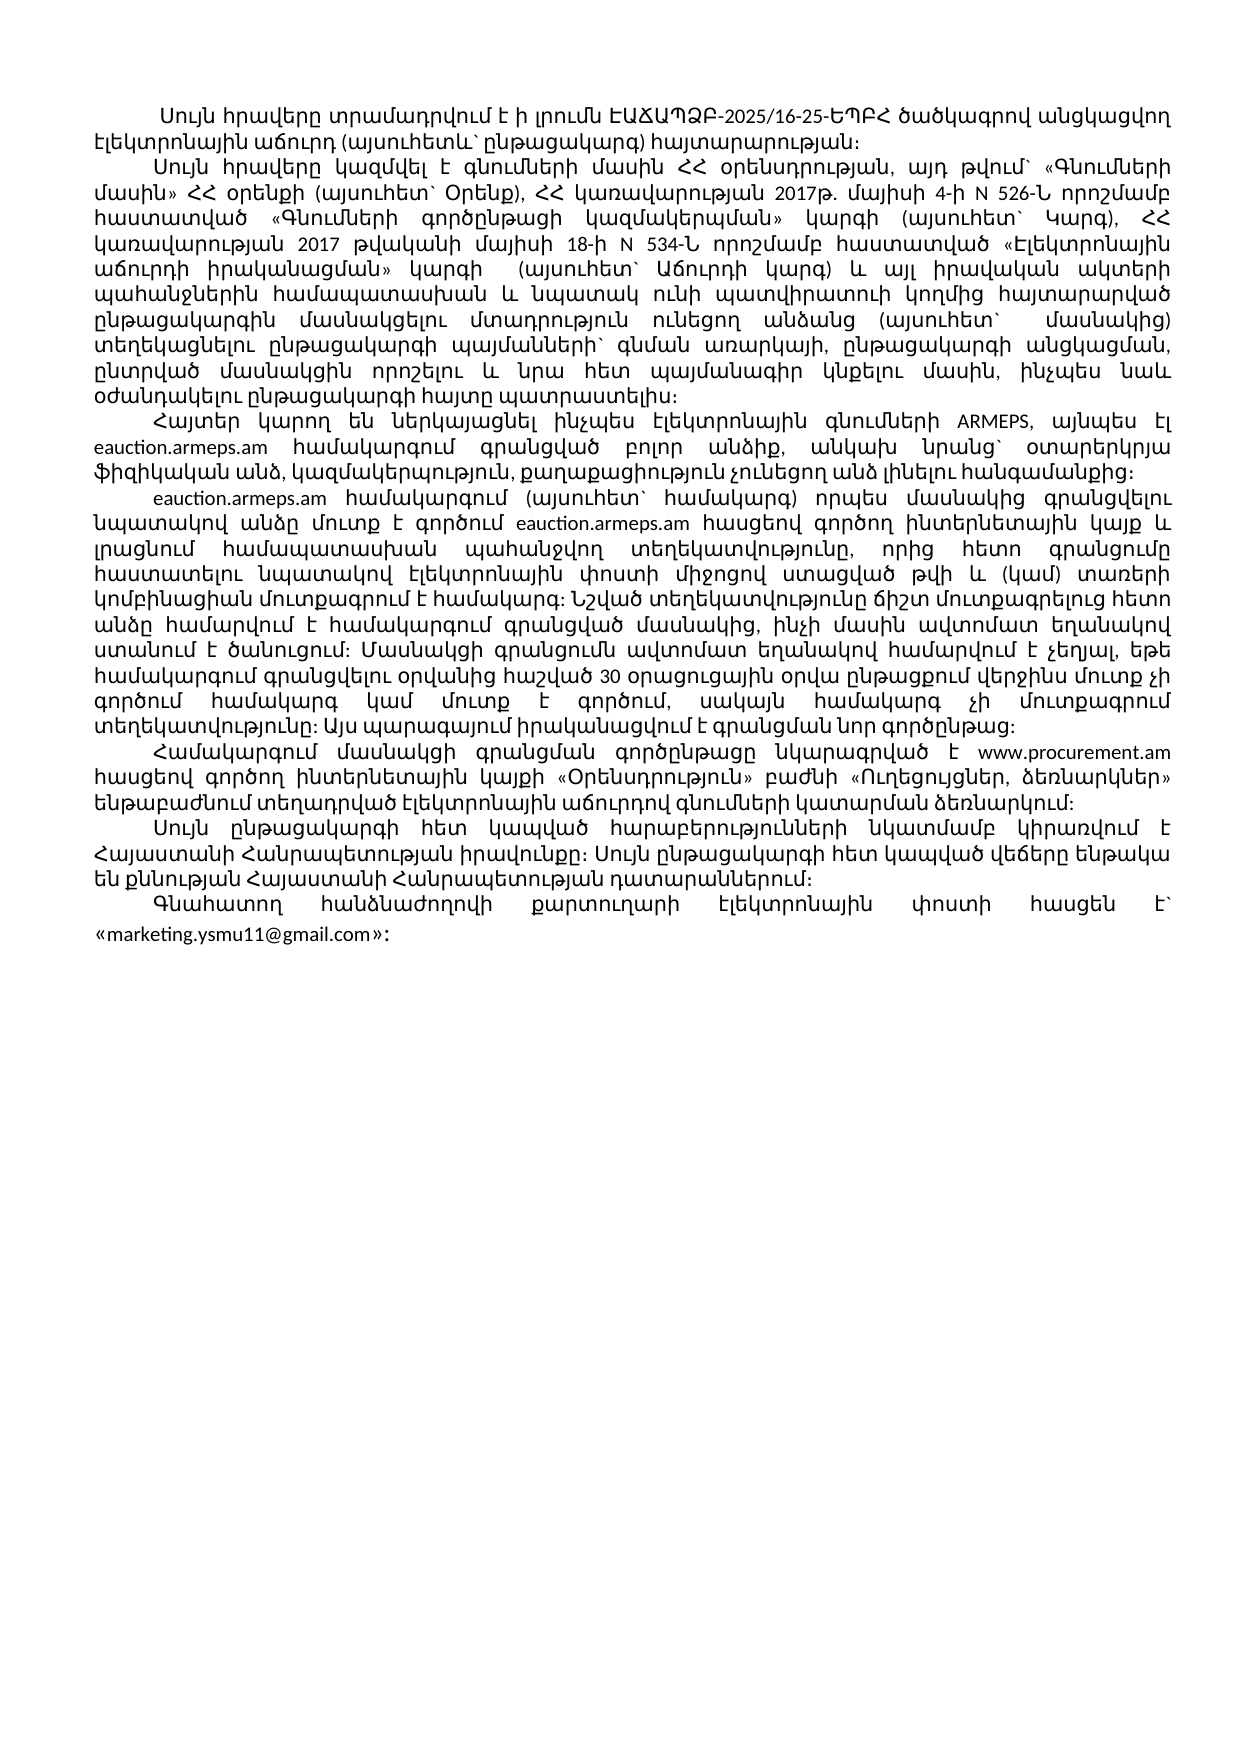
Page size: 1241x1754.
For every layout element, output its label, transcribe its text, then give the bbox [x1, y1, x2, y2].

text eauction.armeps.am համակարգում (այսուհետ` համակարգ) որպես մասնակից գրանցվելու նպատակով անձը մուտք է գործում eauction.armeps.am հասցեով գործող ինտերնետային կայք և լրացնում համապատասխան պահանջվող տեղեկատվությունը, որից հետո գրանցումը հաստատելու նպատակով էլեկտրոնային փոստի միջոցով ստացված թվի և (կամ) տառերի կոմբինացիան մուտքագրում է համակարգ: Նշված տեղեկատվությունը ճիշտ մուտքագրելուց հետո անձը համարվում է համակարգում գրանցված մասնակից, ինչի մասին ավտոմատ եղանակով ստանում է ծանուցում: Մասնակցի գրանցումն ավտոմատ եղանակով համարվում է չեղյալ, եթե համակարգում գրանցվելու օրվանից հաշված 30 օրացուցային օրվա ընթացքում վերջինս մուտք չի գործում համակարգ կամ մուտք է գործում, սակայն համակարգ չի մուտքագրում տեղեկատվությունը: Այս պարագայում իրականացվում է գրանցման նոր գործընթաց: [94, 485, 1171, 739]
text Սույն հրավերը կազմվել է գնումների մասին ՀՀ օրենսդրության, այդ թվում` «Գնումների մասին» ՀՀ օրենքի (այսուհետ` Օրենք), ՀՀ կառավարության 2017թ. մայիսի 4-ի N 526-Ն որոշմամբ հաստատված «Գնումների գործընթացի կազմակերպման» կարգի (այսուհետ` Կարգ), ՀՀ կառավարության 2017 թվականի մայիսի 18-ի N 534-Ն որոշմամբ հաստատված «Էլեկտրոնային աճուրդի իրականացման» կարգի (այսուհետ` Աճուրդի կարգ) և այլ իրավական ակտերի պահանջներին համապատասխան և նպատակ ունի պատվիրատուի կողմից հայտարարված ընթացակարգին մասնակցելու մտադրություն ունեցող անձանց (այսուհետ` մասնակից) տեղեկացնելու ընթացակարգի պայմանների` գնման առարկայի, ընթացակարգի անցկացման, ընտրված մասնակցին որոշելու և նրա հետ պայմանագիր կնքելու մասին, ինչպես նաև օժանդակելու ընթացակարգի հայտը պատրաստելիս։ [94, 154, 1171, 409]
text Հայտեր կարող են ներկայացնել ինչպես էլեկտրոնային գնումների ARMEPS, այնպես էլ eauction.armeps.am համակարգում գրանցված բոլոր անձիք, անկախ նրանց` օտարերկրյա ֆիզիկական անձ, կազմակերպություն, քաղաքացիություն չունեցող անձ լինելու հանգամանքից։ [94, 409, 1171, 485]
text Սույն հրավերը տրամադրվում է ի լրումն ԷԱՃԱՊՁԲ-2025/16-25-ԵՊԲՀ ծածկագրով անցկացվող էլեկտրոնային աճուրդ (այսուհետև` ընթացակարգ) հայտարարության։ [94, 104, 1171, 154]
text Սույն ընթացակարգի հետ կապված հարաբերությունների նկատմամբ կիրառվում է Հայաստանի Հանրապետության իրավունքը։ Սույն ընթացակարգի հետ կապված վեճերը ենթակա են քննության Հայաստանի Հանրապետության դատարաններում։ [94, 815, 1171, 892]
text Համակարգում մասնակցի գրանցման գործընթացը նկարագրված է www.procurement.am հասցեով գործող ինտերնետային կայքի «Օրենսդրություն» բաժնի «Ուղեցույցներ, ձեռնարկներ» ենթաբաժնում տեղադրված էլեկտրոնային աճուրդով գնումների կատարման ձեռնարկում: [94, 739, 1171, 815]
text Գնահատող հանձնաժողովի քարտուղարի էլեկտրոնային փոստի հասցեն է` «marketing.ysmu11@gmail.com»: [94, 892, 1171, 948]
